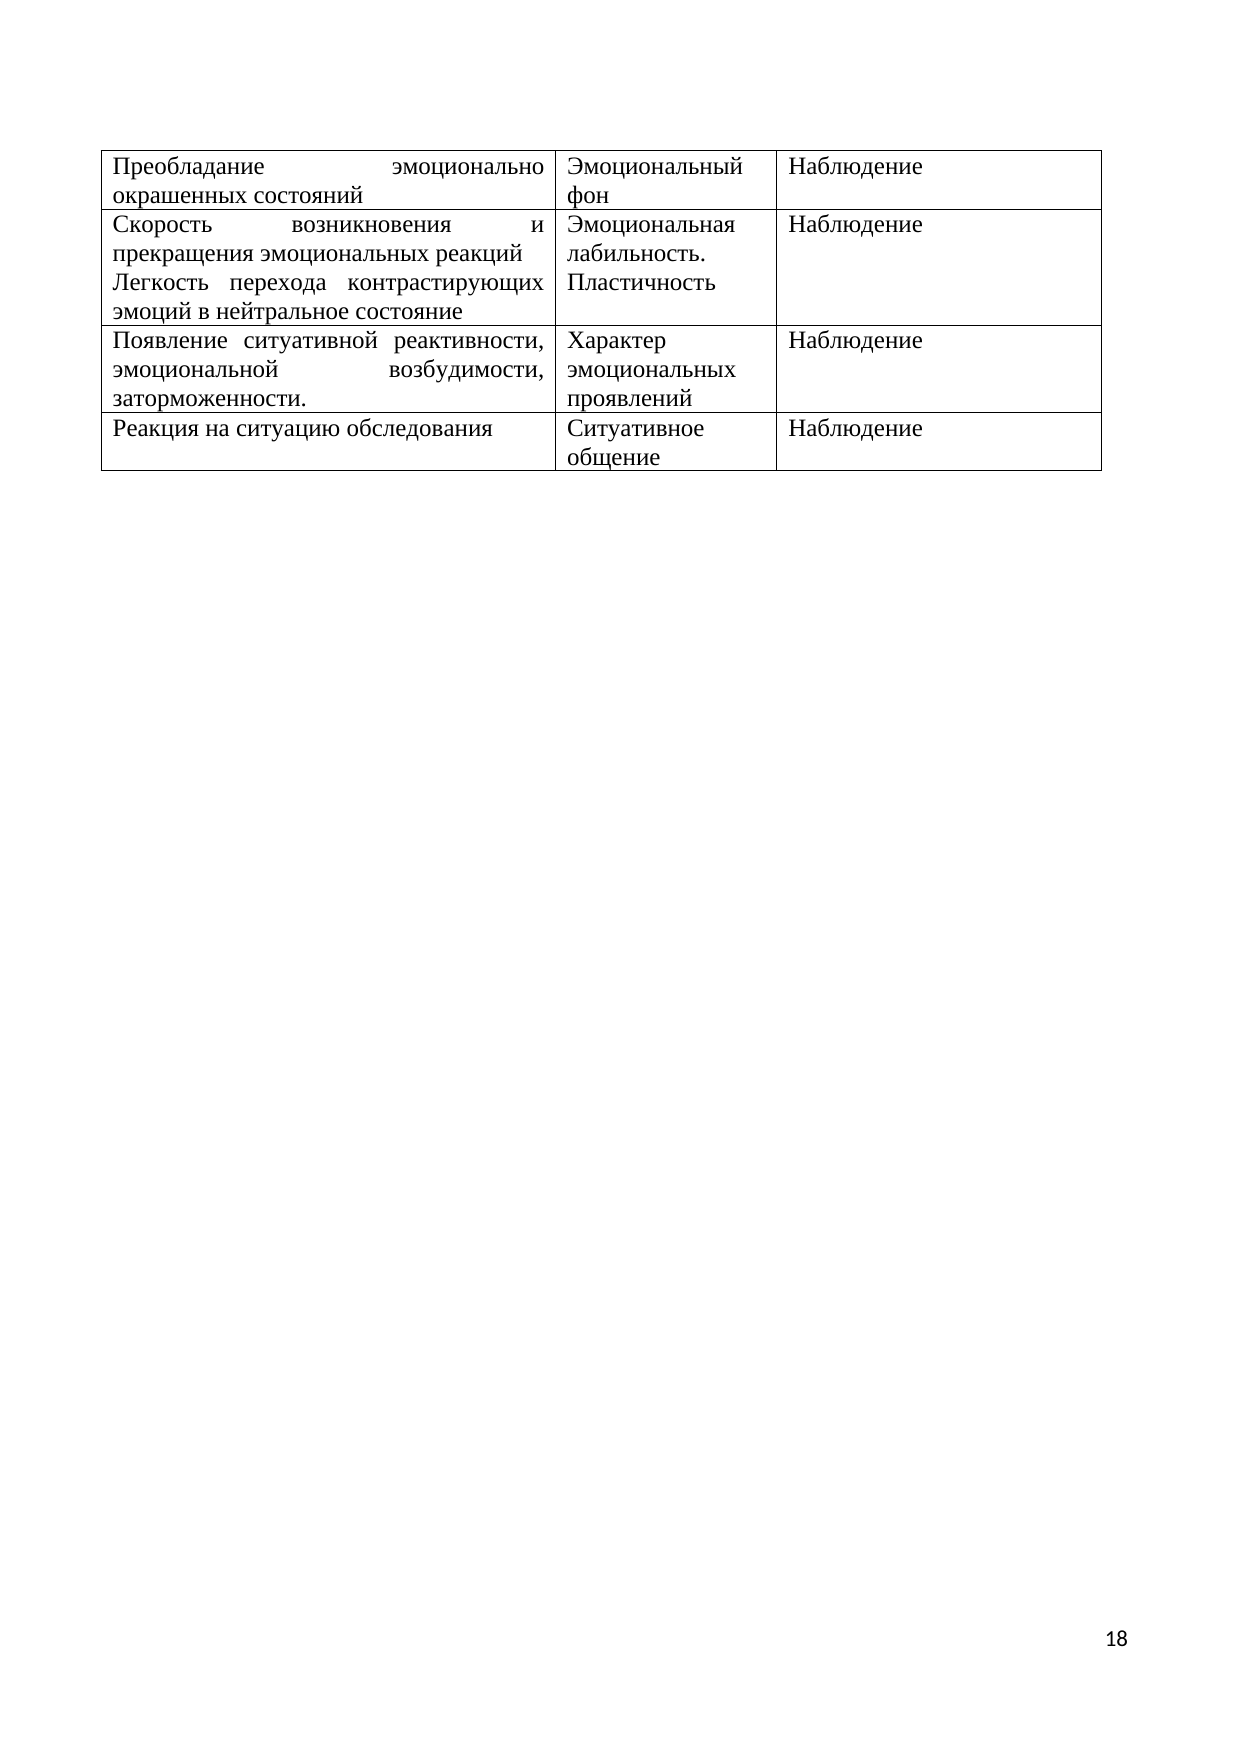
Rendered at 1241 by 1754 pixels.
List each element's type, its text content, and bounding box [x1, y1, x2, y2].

table_cell Реакция на ситуацию обследования [102, 413, 555, 470]
table_cell Скорость возникновения и прекращения эмоциональных реакций Легкость перехода контрастирующих эмоций в нейтральное состояние [102, 210, 555, 324]
table_cell Эмоциональная лабильность. Пластичность [556, 210, 776, 324]
table_cell Характер эмоциональных проявлений [556, 326, 776, 412]
table_cell Наблюдение [777, 210, 1101, 324]
table_cell Наблюдение [777, 326, 1101, 412]
table_cell Ситуативное общение [556, 413, 776, 470]
table_cell Эмоциональный фон [556, 151, 776, 208]
table_cell Появление ситуативной реактивности, эмоциональной возбудимости, заторможенности. [102, 326, 555, 412]
table_cell Преобладание эмоционально окрашенных состояний [102, 151, 555, 208]
table_cell Наблюдение [777, 151, 1101, 208]
table_cell Наблюдение [777, 413, 1101, 470]
